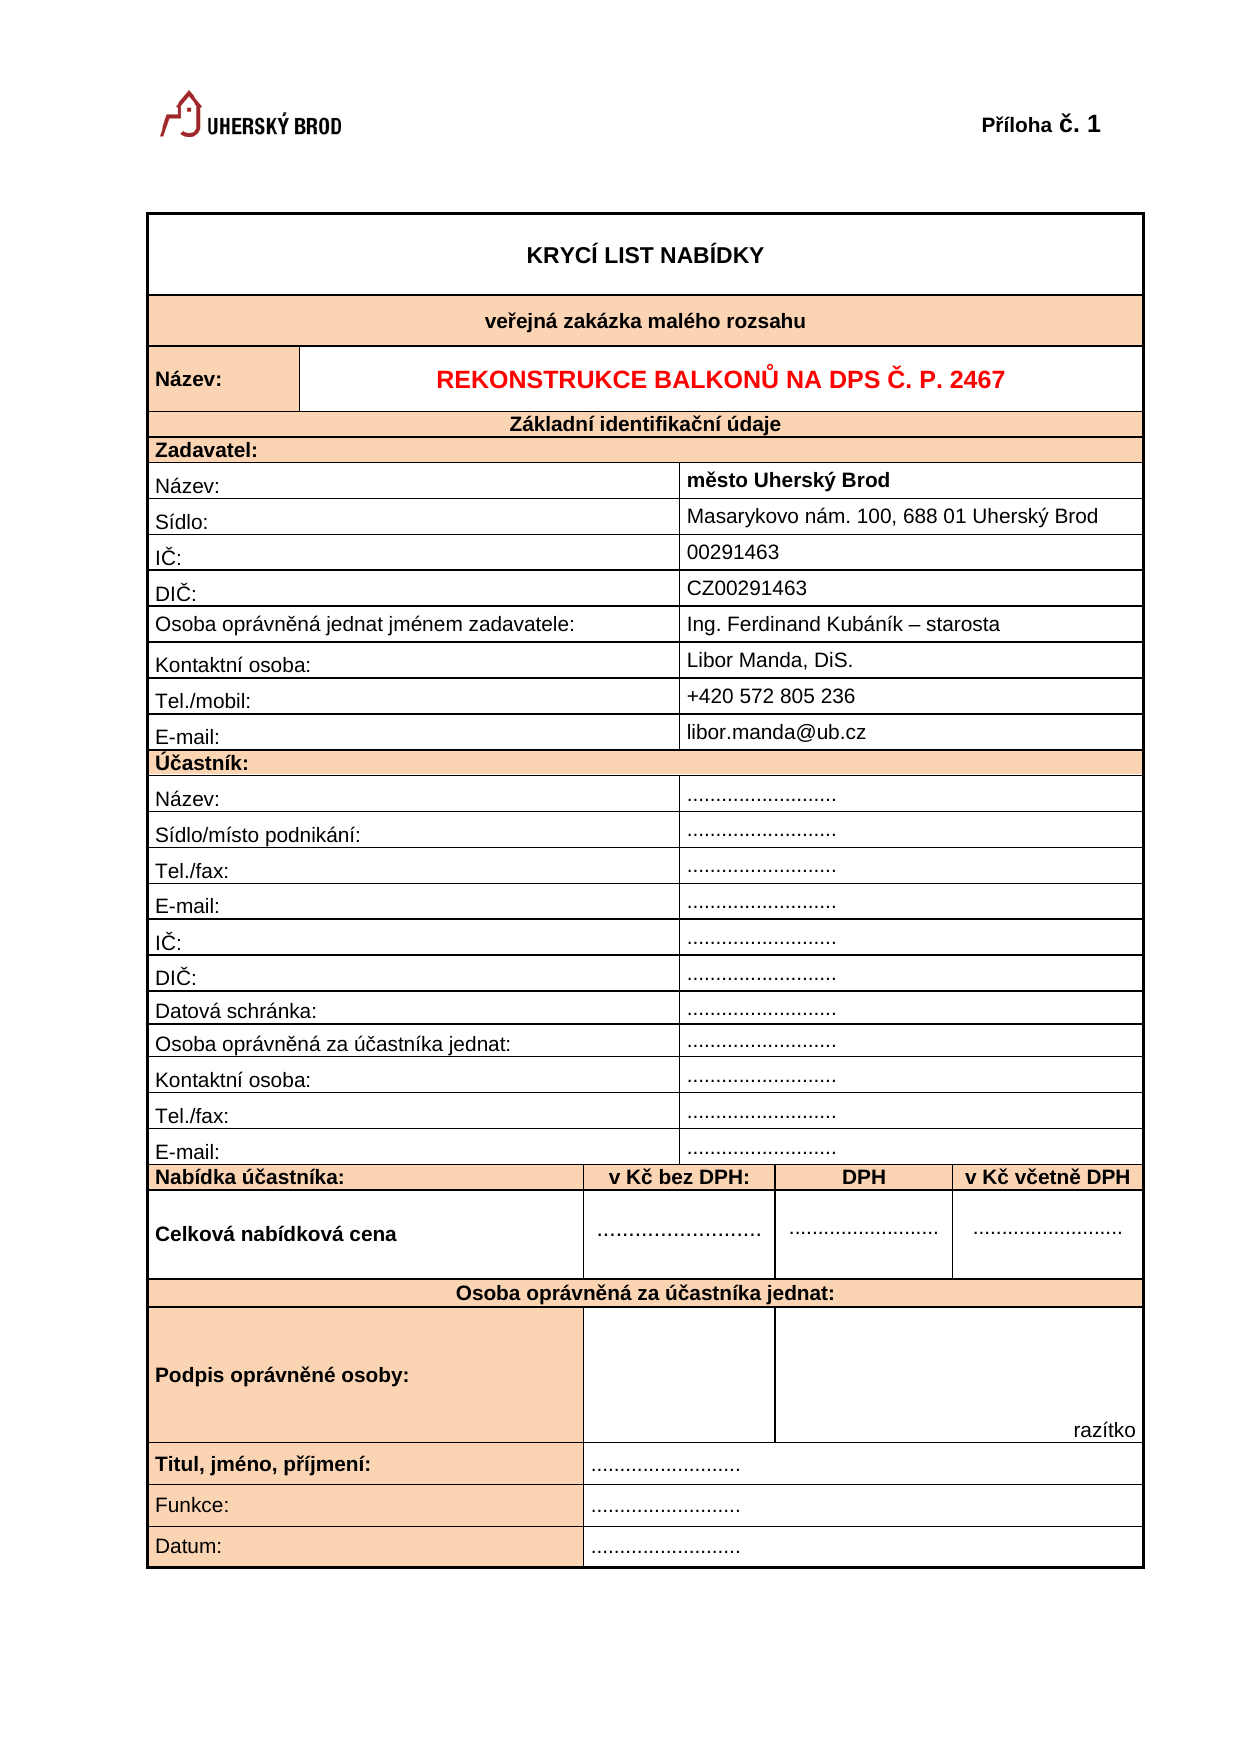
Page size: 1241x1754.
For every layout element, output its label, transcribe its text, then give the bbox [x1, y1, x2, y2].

table_header KRYCÍ LIST NABÍDKY [149, 215, 1142, 294]
table_cell .......................... [680, 776, 1142, 811]
table_cell Datum: [149, 1527, 583, 1566]
table_cell Tel./mobil: [149, 679, 679, 713]
table_cell Tel./fax: [149, 848, 679, 882]
picture [147, 73, 354, 155]
table_cell .......................... [680, 992, 1142, 1023]
table_cell Zadavatel: [149, 438, 1142, 462]
table_cell Celková nabídková cena [149, 1191, 583, 1278]
table_cell Kontaktní osoba: [149, 1057, 679, 1092]
table_cell Účastník: [149, 751, 1142, 774]
table_cell [584, 1308, 774, 1442]
table_cell E-mail: [149, 884, 679, 918]
table_cell .......................... [680, 1057, 1142, 1092]
table_cell v Kč včetně DPH [953, 1165, 1142, 1189]
table_cell Nabídka účastníka: [149, 1165, 583, 1189]
table_cell město Uherský Brod [680, 463, 1142, 497]
table_cell DPH [776, 1165, 952, 1189]
table_cell .......................... [680, 848, 1142, 882]
table_cell .......................... [584, 1443, 1142, 1484]
table_cell IČ: [149, 920, 679, 954]
table_cell Funkce: [149, 1485, 583, 1526]
table_cell .......................... [680, 1025, 1142, 1056]
table_cell .......................... [584, 1485, 1142, 1526]
table_cell .......................... [680, 1129, 1142, 1164]
table_cell Kontaktní osoba: [149, 643, 679, 677]
table_cell Název: [149, 347, 299, 411]
table_cell Ing. Ferdinand Kubáník – starosta [680, 607, 1142, 641]
table_cell 00291463 [680, 535, 1142, 569]
table_cell Sídlo/místo podnikání: [149, 812, 679, 846]
table_cell E-mail: [149, 1129, 679, 1164]
table_cell Název: [149, 463, 679, 497]
table_cell Osoba oprávněná za účastníka jednat: [149, 1280, 1142, 1306]
table_cell veřejná zakázka malého rozsahu [149, 296, 1142, 345]
table_cell rekonstrukce balkonů na dps č. p. 2467 [300, 347, 1142, 411]
table_cell Základní identifikační údaje [149, 412, 1142, 436]
table_cell Libor Manda, DiS. [680, 643, 1142, 677]
table_cell Osoba oprávněná za účastníka jednat: [149, 1025, 679, 1056]
table_cell +420 572 805 236 [680, 679, 1142, 713]
table_cell .......................... [680, 1093, 1142, 1128]
table_cell Název: [149, 776, 679, 811]
table_cell E-mail: [149, 715, 679, 749]
table_cell razítko [776, 1308, 1142, 1442]
table_cell Datová schránka: [149, 992, 679, 1023]
table_cell .......................... [953, 1191, 1142, 1278]
table_cell libor.manda@ub.cz [680, 715, 1142, 749]
table_cell .......................... [680, 956, 1142, 990]
table_cell CZ00291463 [680, 571, 1142, 605]
table_cell .......................... [680, 884, 1142, 918]
table_cell .......................... [584, 1527, 1142, 1566]
table_cell IČ: [149, 535, 679, 569]
table_cell Sídlo: [149, 499, 679, 533]
table_cell .......................... [776, 1191, 952, 1278]
table_cell DIČ: [149, 956, 679, 990]
table_cell Tel./fax: [149, 1093, 679, 1128]
table_cell v Kč bez DPH: [584, 1165, 774, 1189]
table_cell .......................... [584, 1191, 774, 1278]
table_cell .......................... [680, 920, 1142, 954]
table_cell Podpis oprávněné osoby: [149, 1308, 583, 1442]
table_cell Titul, jméno, příjmení: [149, 1443, 583, 1484]
table_cell .......................... [680, 812, 1142, 846]
table_cell DIČ: [149, 571, 679, 605]
table_cell Masarykovo nám. 100, 688 01 Uherský Brod [680, 499, 1142, 533]
table_cell Osoba oprávněná jednat jménem zadavatele: [149, 607, 679, 641]
